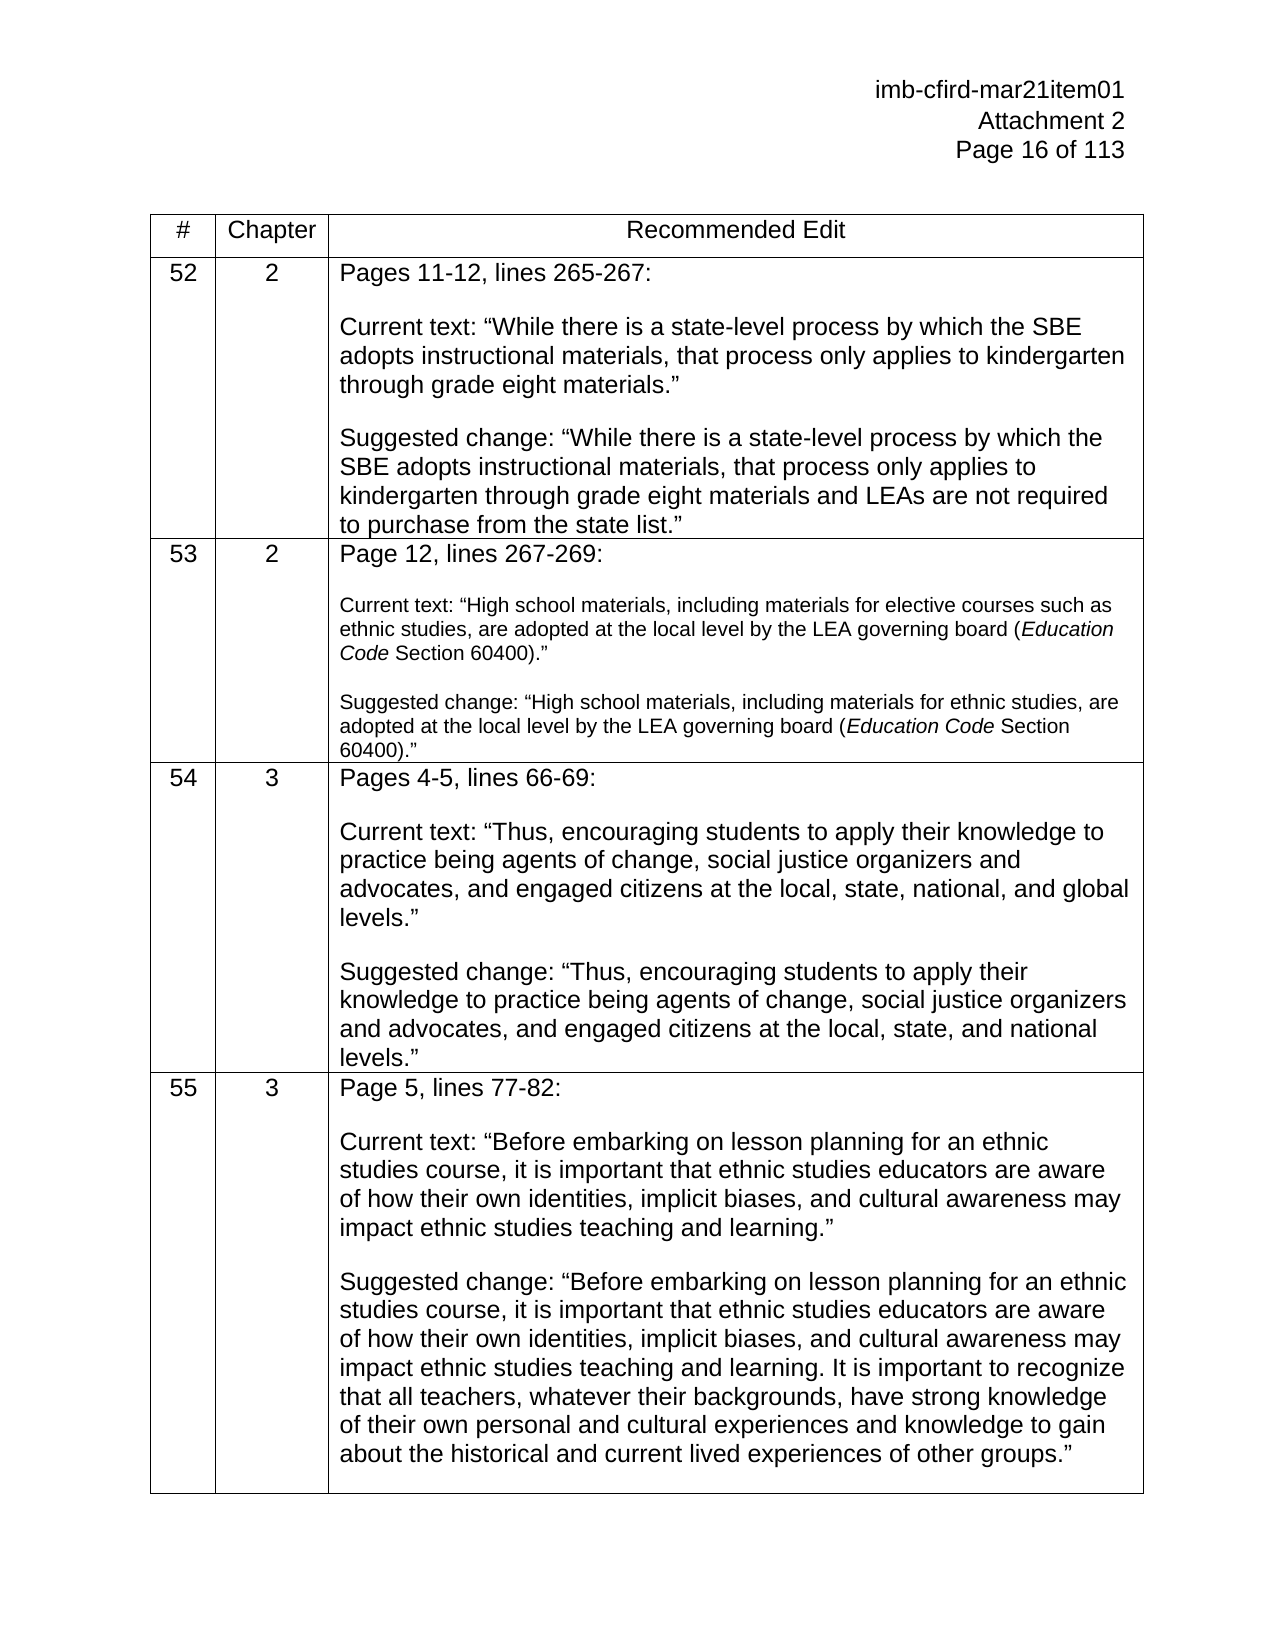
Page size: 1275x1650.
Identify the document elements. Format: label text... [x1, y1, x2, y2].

table_cell Pages 4-5, lines 66-69: Current text: “Thus, encouraging students to apply their knowledge to practice being agents of change, social justice organizers and advocates, and engaged citizens at the local, state, national, and global levels.” Suggested change: “Thus, encouraging students to apply their knowledge to practice being agents of change, social justice organizers and advocates, and engaged citizens at the local, state, and national levels.” [329, 763, 1143, 1072]
table_cell 3 [216, 763, 328, 1072]
table_header Chapter [216, 215, 328, 257]
table_cell 53 [151, 539, 215, 762]
table_cell 2 [216, 539, 328, 762]
table_cell 52 [151, 258, 215, 538]
table_cell Pages 11-12, lines 265-267: Current text: “While there is a state-level process by which the SBE adopts instructional materials, that process only applies to kindergarten through grade eight materials.” Suggested change: “While there is a state-level process by which the SBE adopts instructional materials, that process only applies to kindergarten through grade eight materials and LEAs are not required to purchase from the state list.” [329, 258, 1143, 538]
table_cell Page 5, lines 77-82: Current text: “Before embarking on lesson planning for an ethnic studies course, it is important that ethnic studies educators are aware of how their own identities, implicit biases, and cultural awareness may impact ethnic studies teaching and learning.” Suggested change: “Before embarking on lesson planning for an ethnic studies course, it is important that ethnic studies educators are aware of how their own identities, implicit biases, and cultural awareness may impact ethnic studies teaching and learning. It is important to recognize that all teachers, whatever their backgrounds, have strong knowledge of their own personal and cultural experiences and knowledge to gain about the historical and current lived experiences of other groups.” [329, 1073, 1143, 1493]
table_cell Page 12, lines 267-269: Current text: “High school materials, including materials for elective courses such as ethnic studies, are adopted at the local level by the LEA governing board (Education Code Section 60400).” Suggested change: “High school materials, including materials for ethnic studies, are adopted at the local level by the LEA governing board (Education Code Section 60400).” [329, 539, 1143, 762]
table_cell 55 [151, 1073, 215, 1493]
table_header # [151, 215, 215, 257]
table_cell 54 [151, 763, 215, 1072]
table_header Recommended Edit [329, 215, 1143, 257]
table_cell 3 [216, 1073, 328, 1493]
table_cell 2 [216, 258, 328, 538]
